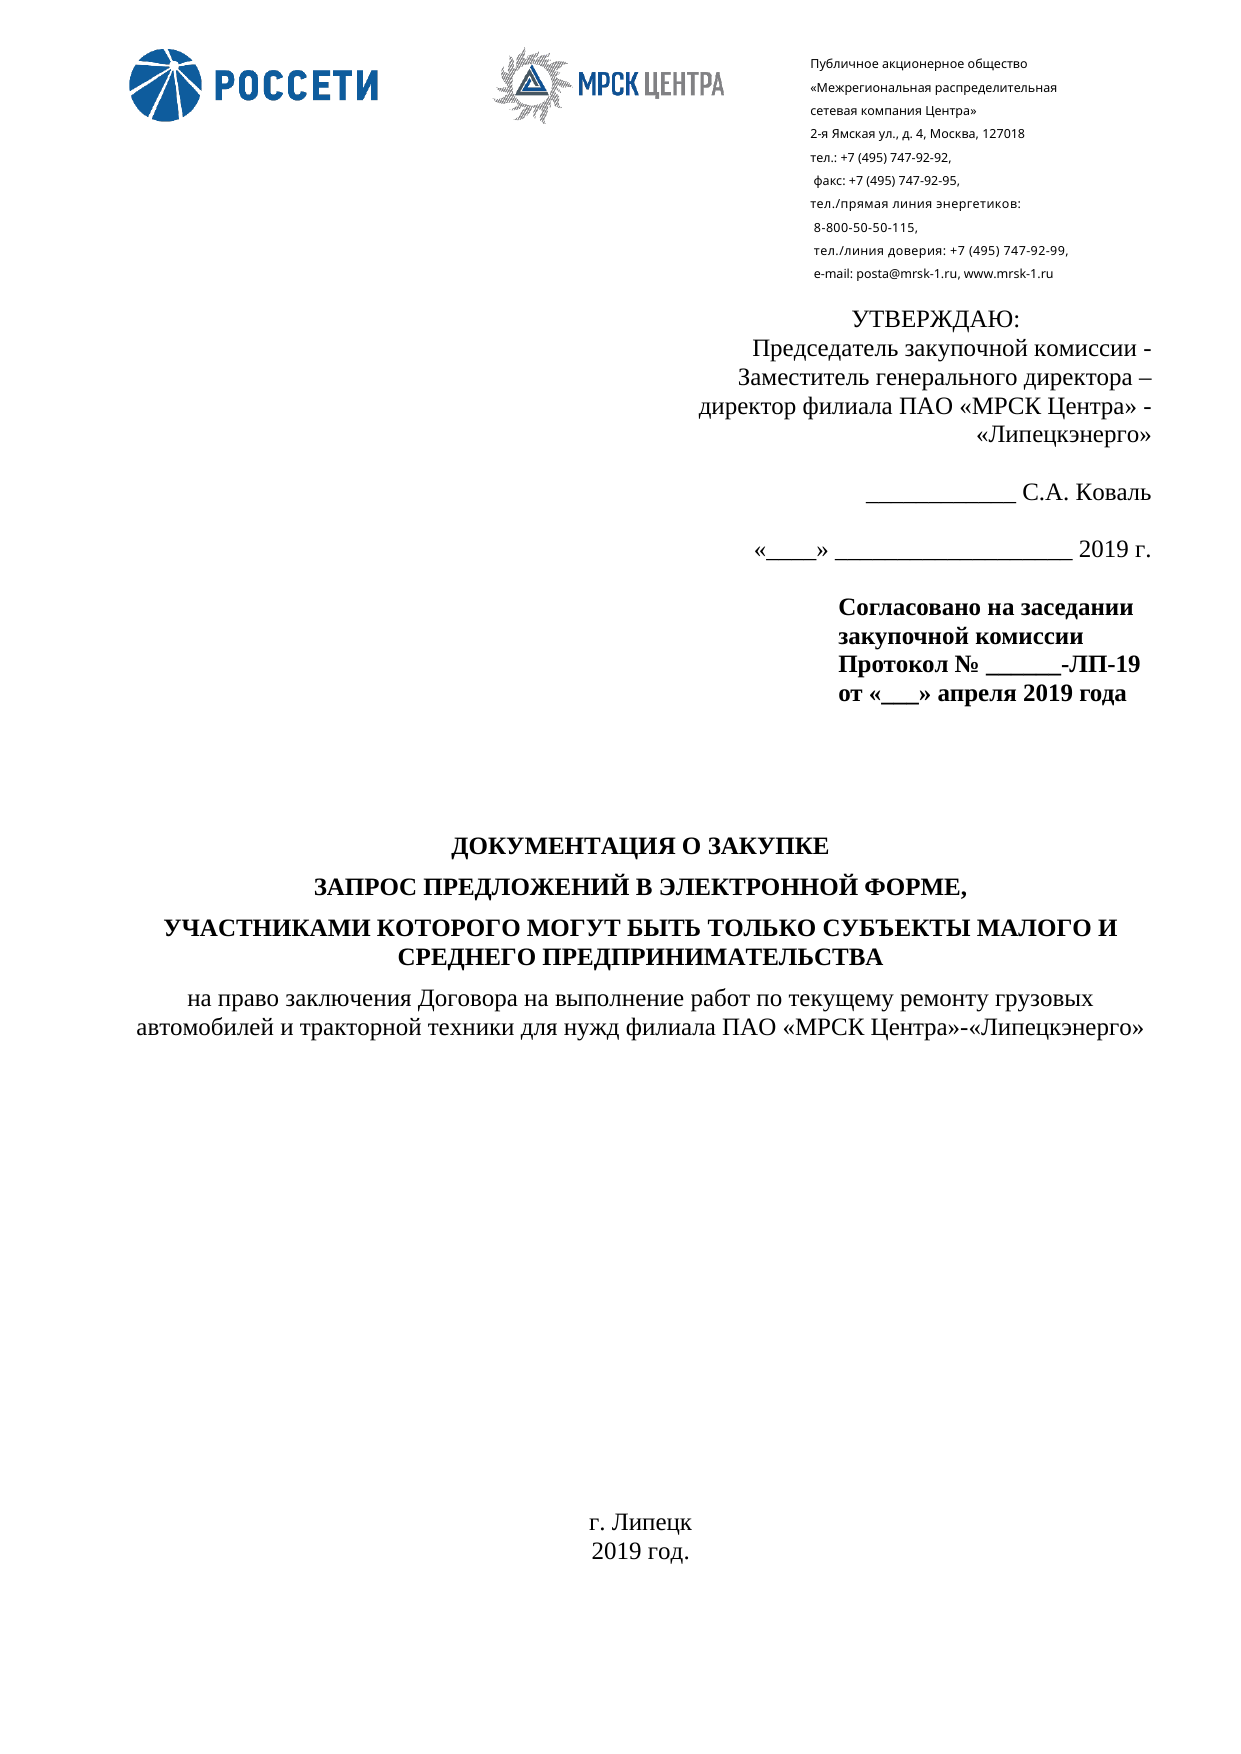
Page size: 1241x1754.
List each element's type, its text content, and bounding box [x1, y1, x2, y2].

picture [129, 47, 724, 124]
text ЗАПРОС ПРЕДЛОЖЕНИЙ В ЭЛЕКТРОННОЙ ФОРМЕ, [129, 872, 1151, 901]
text от «___» апреля 2019 года [838, 678, 1151, 707]
text «Липецкэнерго» [129, 419, 1151, 448]
text «____» ___________________ 2019 г. [720, 534, 1151, 563]
text закупочной комиссии [838, 621, 1151, 649]
text на право заключения Договора на выполнение работ по текущему ремонту грузовых автомобилей и тракторной техники для нужд филиала ПАО «МРСК Центра»-«Липецкэнерго» [129, 983, 1151, 1041]
text УЧАСТНИКАМИ КОТОРОГО МОГУТ БЫТЬ ТОЛЬКО СУБЪЕКТЫ МАЛОГО И СРЕДНЕГО ПРЕДПРИНИМАТЕЛЬСТВА [129, 913, 1151, 971]
text Председатель закупочной комиссии - [129, 333, 1151, 362]
text ДОКУМЕНТАЦИЯ О ЗАКУПКЕ [129, 831, 1151, 859]
text УТВЕРЖДАЮ: [720, 304, 1151, 333]
text Протокол № ______-ЛП-19 [838, 649, 1151, 678]
text директор филиала ПАО «МРСК Центра» - [129, 391, 1151, 419]
text г. Липецк 2019 год. [129, 1507, 1151, 1564]
text ____________ С.А. Коваль [129, 477, 1151, 506]
text Заместитель генерального директора – [129, 362, 1151, 391]
text Согласовано на заседании [838, 592, 1151, 621]
